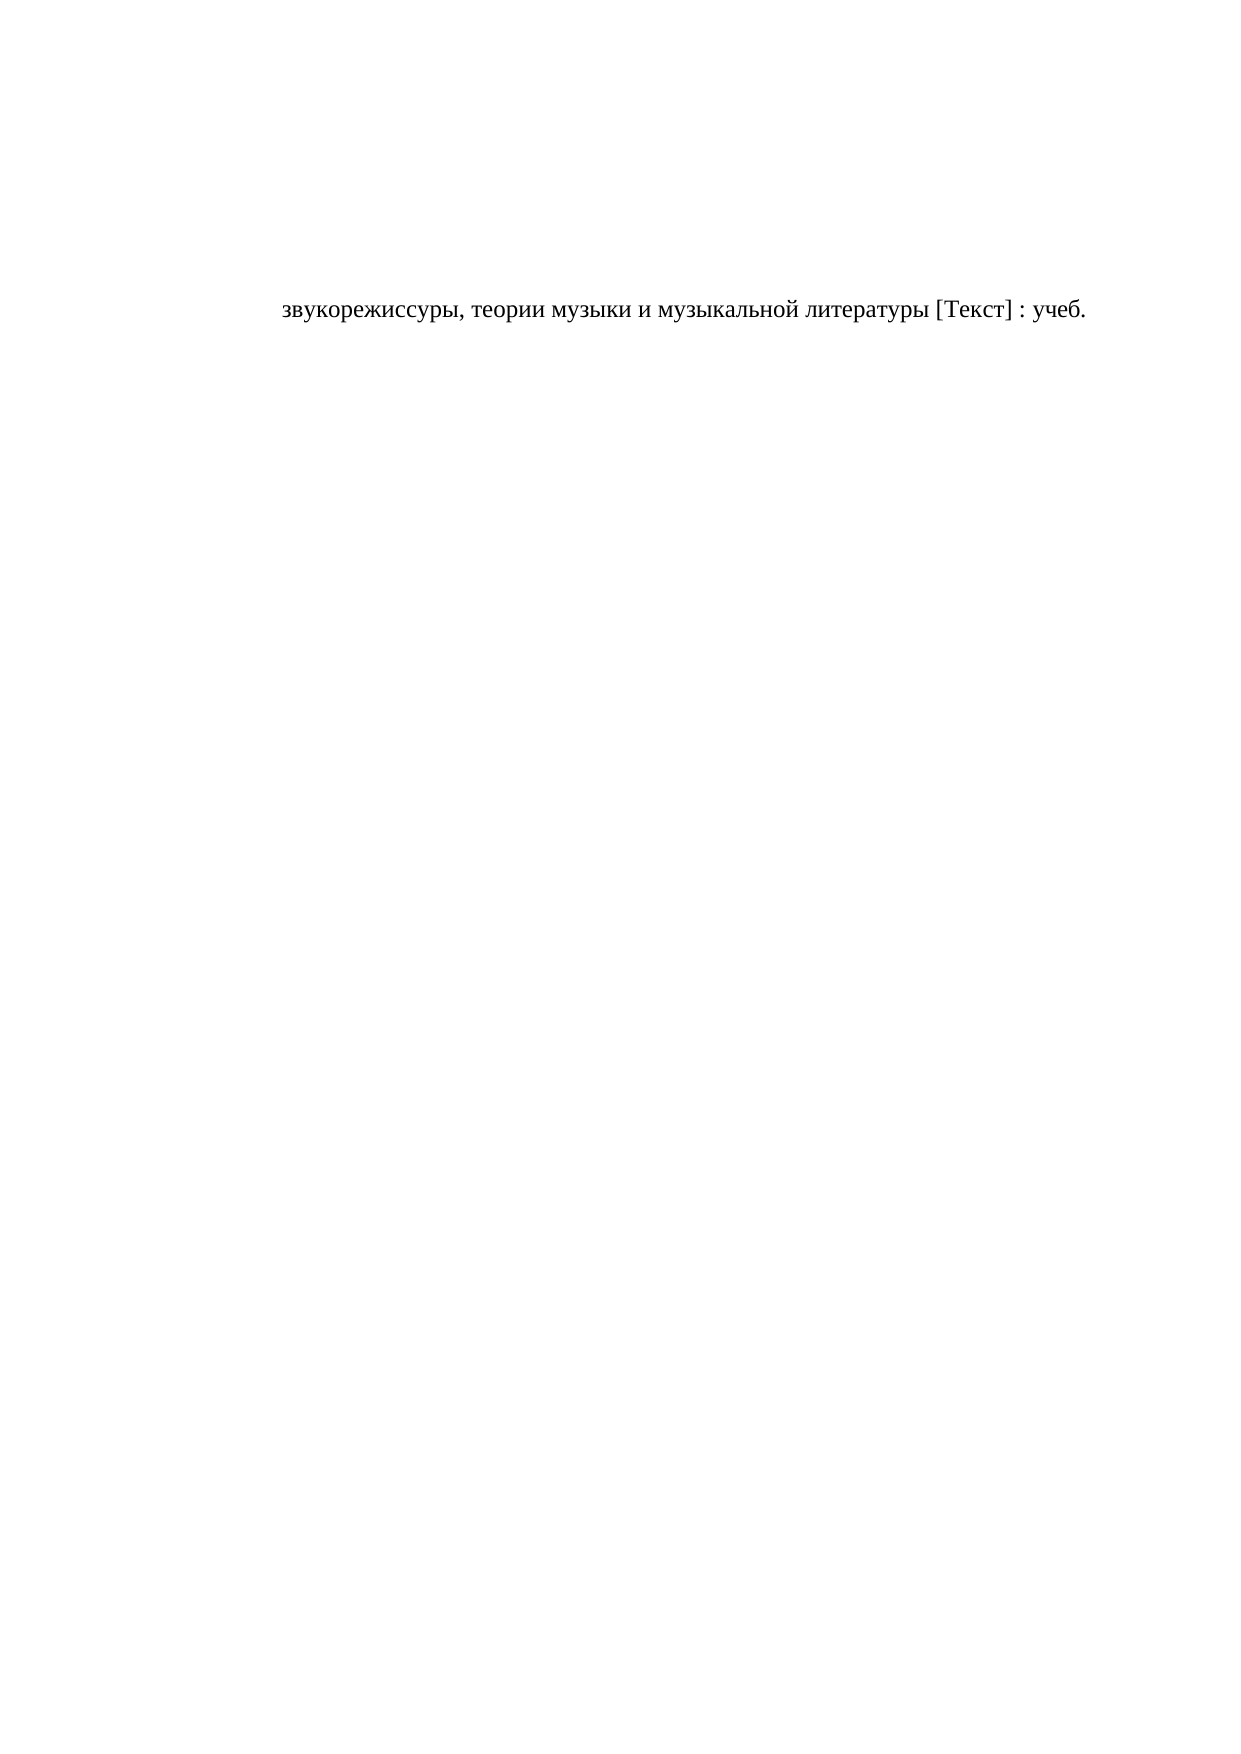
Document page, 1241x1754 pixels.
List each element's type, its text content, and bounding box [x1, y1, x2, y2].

text Звук - Учебные пособия - ЛАНЬ Иванова, В. Г. Начальные основы звукорежиссуры, теории музыки и музыкальной литературы [Текст] : учеб. [282, 294, 1087, 322]
